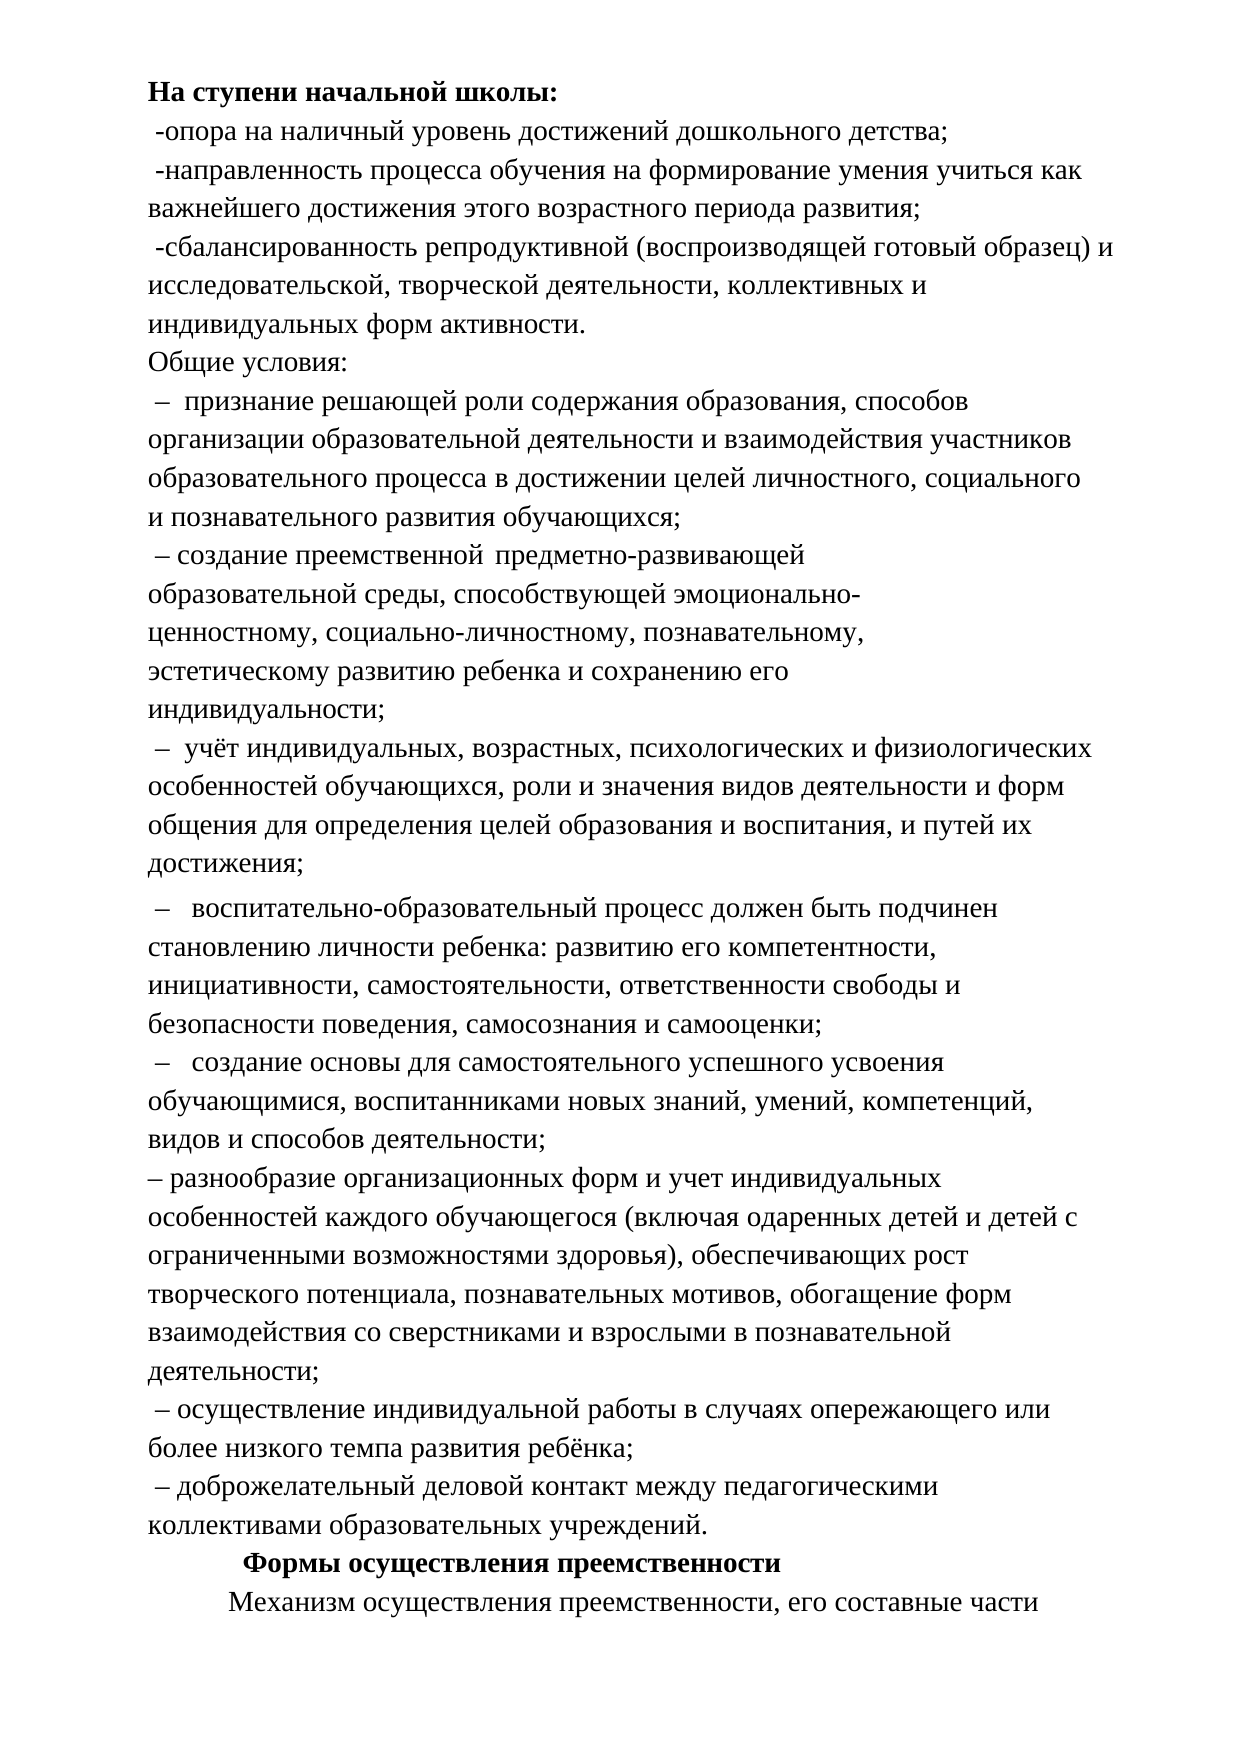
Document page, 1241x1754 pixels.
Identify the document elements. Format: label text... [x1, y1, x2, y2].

list признание решающей роли содержания образования, способов организации образовательной деятельности и взаимодействия участников образовательного процесса в достижении целей личностного, социального и познавательного развития обучающихся; [148, 383, 1087, 532]
list разнообразие организационных форм и учет индивидуальных особенностей каждого обучающегося (включая одаренных детей и детей с ограниченными возможностями здоровья), обеспечивающих рост творческого потенциала, познавательных мотивов, обогащение форм взаимодействия со сверстниками и взрослыми в познавательной деятельности; [148, 1160, 1108, 1386]
text -направленность процесса обучения на формирование умения учиться как важнейшего достижения этого возрастного периода развития; [148, 152, 1100, 224]
text Формы осуществления преемственности [133, 1546, 1167, 1579]
text На ступени начальной школы: [148, 75, 1167, 108]
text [148, 1584, 1114, 1617]
list создание преемственной предметно-развивающей образовательной среды, способствующей эмоционально-ценностному, социально-личностному, познавательному, эстетическому развитию ребенка и сохранению его индивидуальности; [148, 537, 990, 725]
text Общие условия: [148, 344, 1167, 378]
list создание основы для самостоятельного успешного усвоения обучающимися, воспитанниками новых знаний, умений, компетенций, видов и способов деятельности; [148, 1044, 1110, 1155]
text -опора на наличный уровень достижений дошкольного детства; [155, 113, 1167, 147]
text -сбалансированность репродуктивной (воспроизводящей готовый образец) и исследовательской, творческой деятельности, коллективных и индивидуальных форм активности. [148, 229, 1114, 339]
list осуществление индивидуальной работы в случаях опережающего или более низкого темпа развития ребёнка; [148, 1391, 1110, 1463]
list доброжелательный деловой контакт между педагогическими коллективами образовательных учреждений. [148, 1468, 992, 1541]
list учёт индивидуальных, возрастных, психологических и физиологических особенностей обучающихся, роли и значения видов деятельности и форм общения для определения целей образования и воспитания, и путей их достижения; [148, 730, 1108, 879]
list воспитательно-образовательный процесс должен быть подчинен становлению личности ребенка: развитию его компетентности, инициативности, самостоятельности, ответственности свободы и безопасности поведения, самосознания и самооценки; [148, 890, 1115, 1039]
